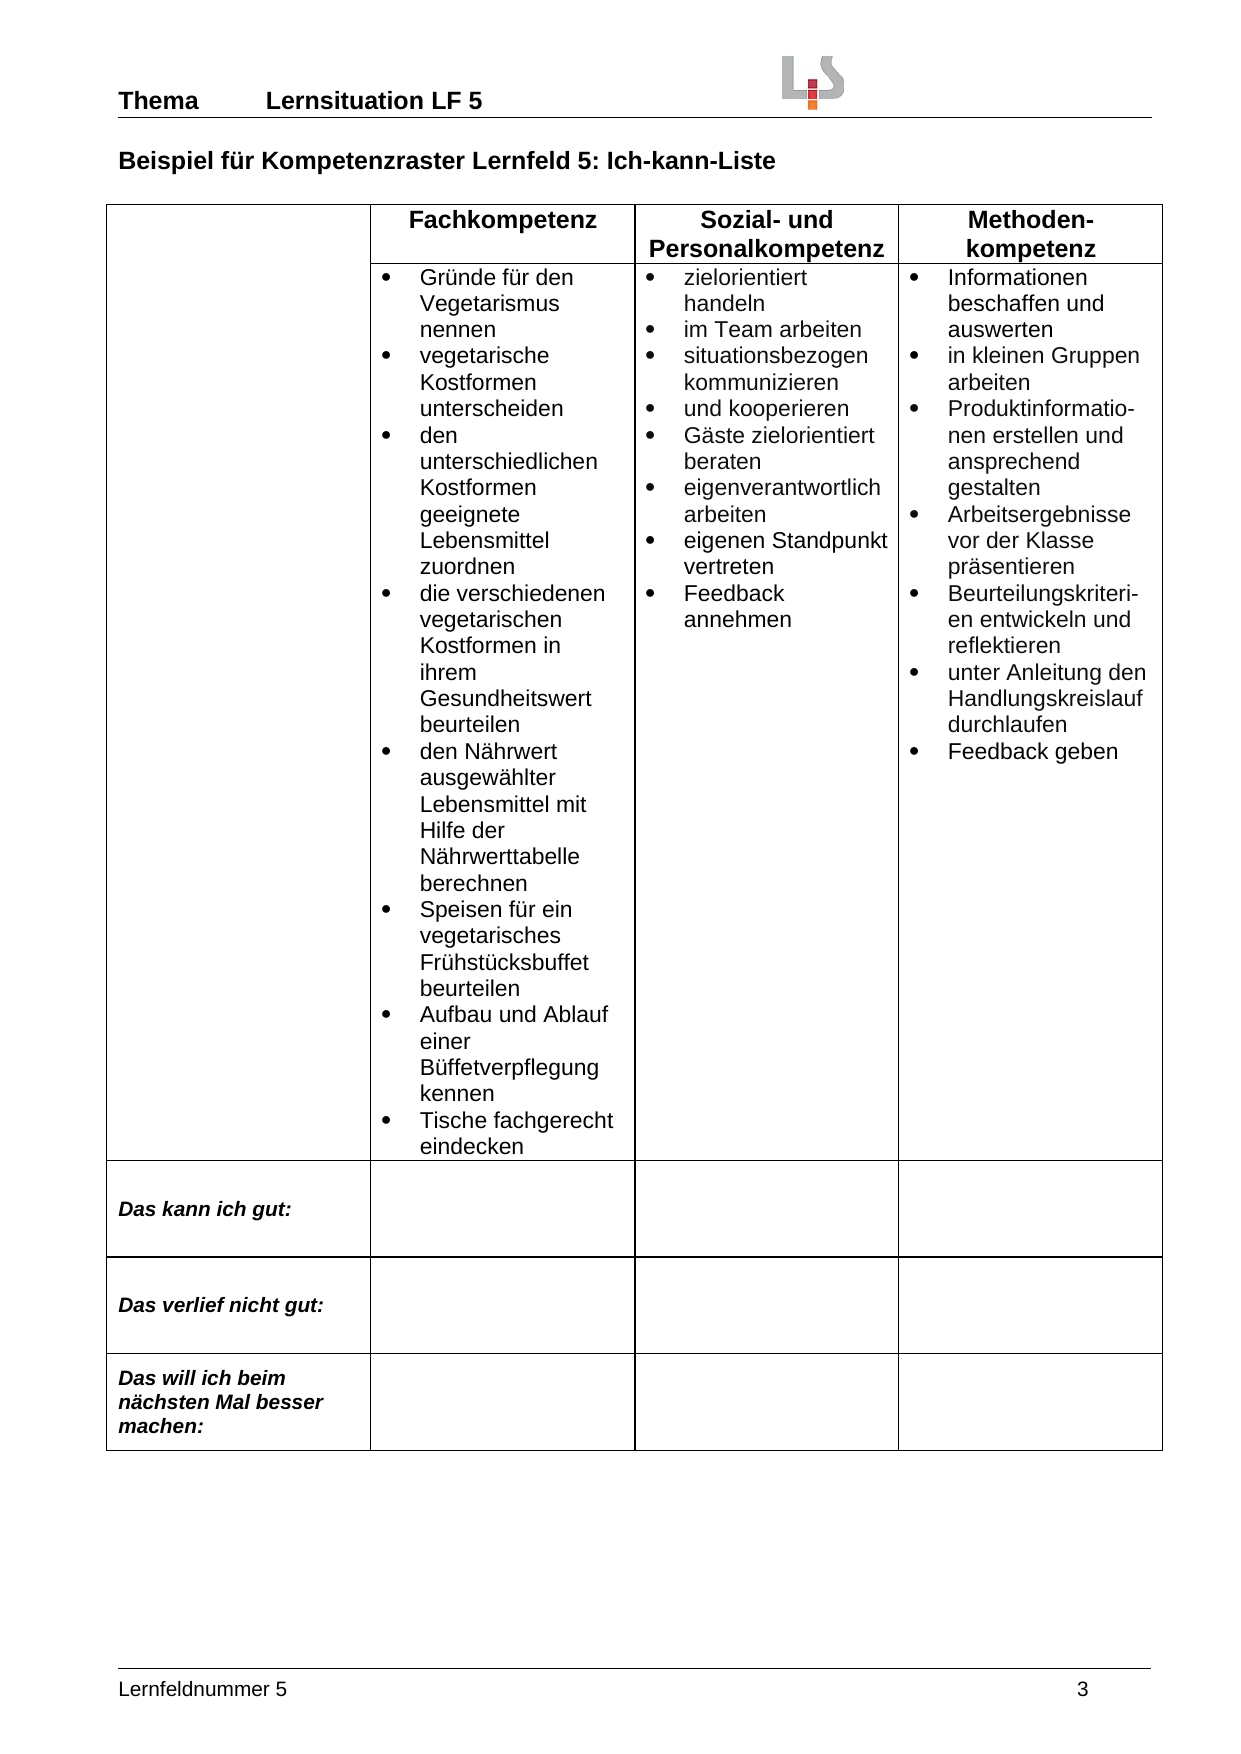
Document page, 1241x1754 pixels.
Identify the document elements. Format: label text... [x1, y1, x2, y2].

table_header Methoden-kompetenz [899, 205, 1162, 262]
table_header Fachkompetenz [371, 205, 634, 262]
table_cell Das verlief nicht gut: [107, 1258, 370, 1353]
table_cell Das kann ich gut: [107, 1161, 370, 1256]
table_header [107, 205, 370, 1159]
table_cell [636, 1354, 898, 1450]
table_cell [899, 1354, 1162, 1450]
table_header Sozial- und Personalkompetenz [636, 205, 898, 262]
picture [781, 52, 845, 110]
table_cell Gründe für den Vegetarismus nennen vegetarische Kostformen unterscheiden den unterschiedlichen Kostformen geeignete Lebensmittel zuordnen die verschiedenen vegetarischen Kostformen in ihrem Gesundheitswert beurteilen den Nährwert ausgewählter Lebensmittel mit Hilfe der Nährwerttabelle berechnen Speisen für ein vegetarisches Frühstücksbuffet beurteilen Aufbau und Ablauf einer Büffetverpflegung kennen Tische fachgerecht eindecken [371, 264, 634, 1159]
table_cell [899, 1161, 1162, 1256]
table_cell [899, 1258, 1162, 1353]
table_cell Informationen beschaffen und auswerten in kleinen Gruppen arbeiten Produktinformatio-nen erstellen und ansprechend gestalten Arbeitsergebnisse vor der Klasse präsentieren Beurteilungskriteri-en entwickeln und reflektieren unter Anleitung den Handlungskreislauf durchlaufen Feedback geben [899, 264, 1162, 1159]
table_cell [636, 1161, 898, 1256]
table_cell [371, 1354, 634, 1450]
table_cell [636, 1258, 898, 1353]
table_cell [371, 1258, 634, 1353]
table_cell zielorientiert handeln im Team arbeiten situationsbezogen kommunizieren und kooperieren Gäste zielorientiert beraten eigenverantwortlich arbeiten eigenen Standpunkt vertreten Feedback annehmen [636, 264, 898, 1159]
text Beispiel für Kompetenzraster Lernfeld 5: Ich-kann-Liste [118, 146, 1152, 175]
table_cell [371, 1161, 634, 1256]
table_cell Das will ich beim nächsten Mal besser machen: [107, 1354, 370, 1450]
